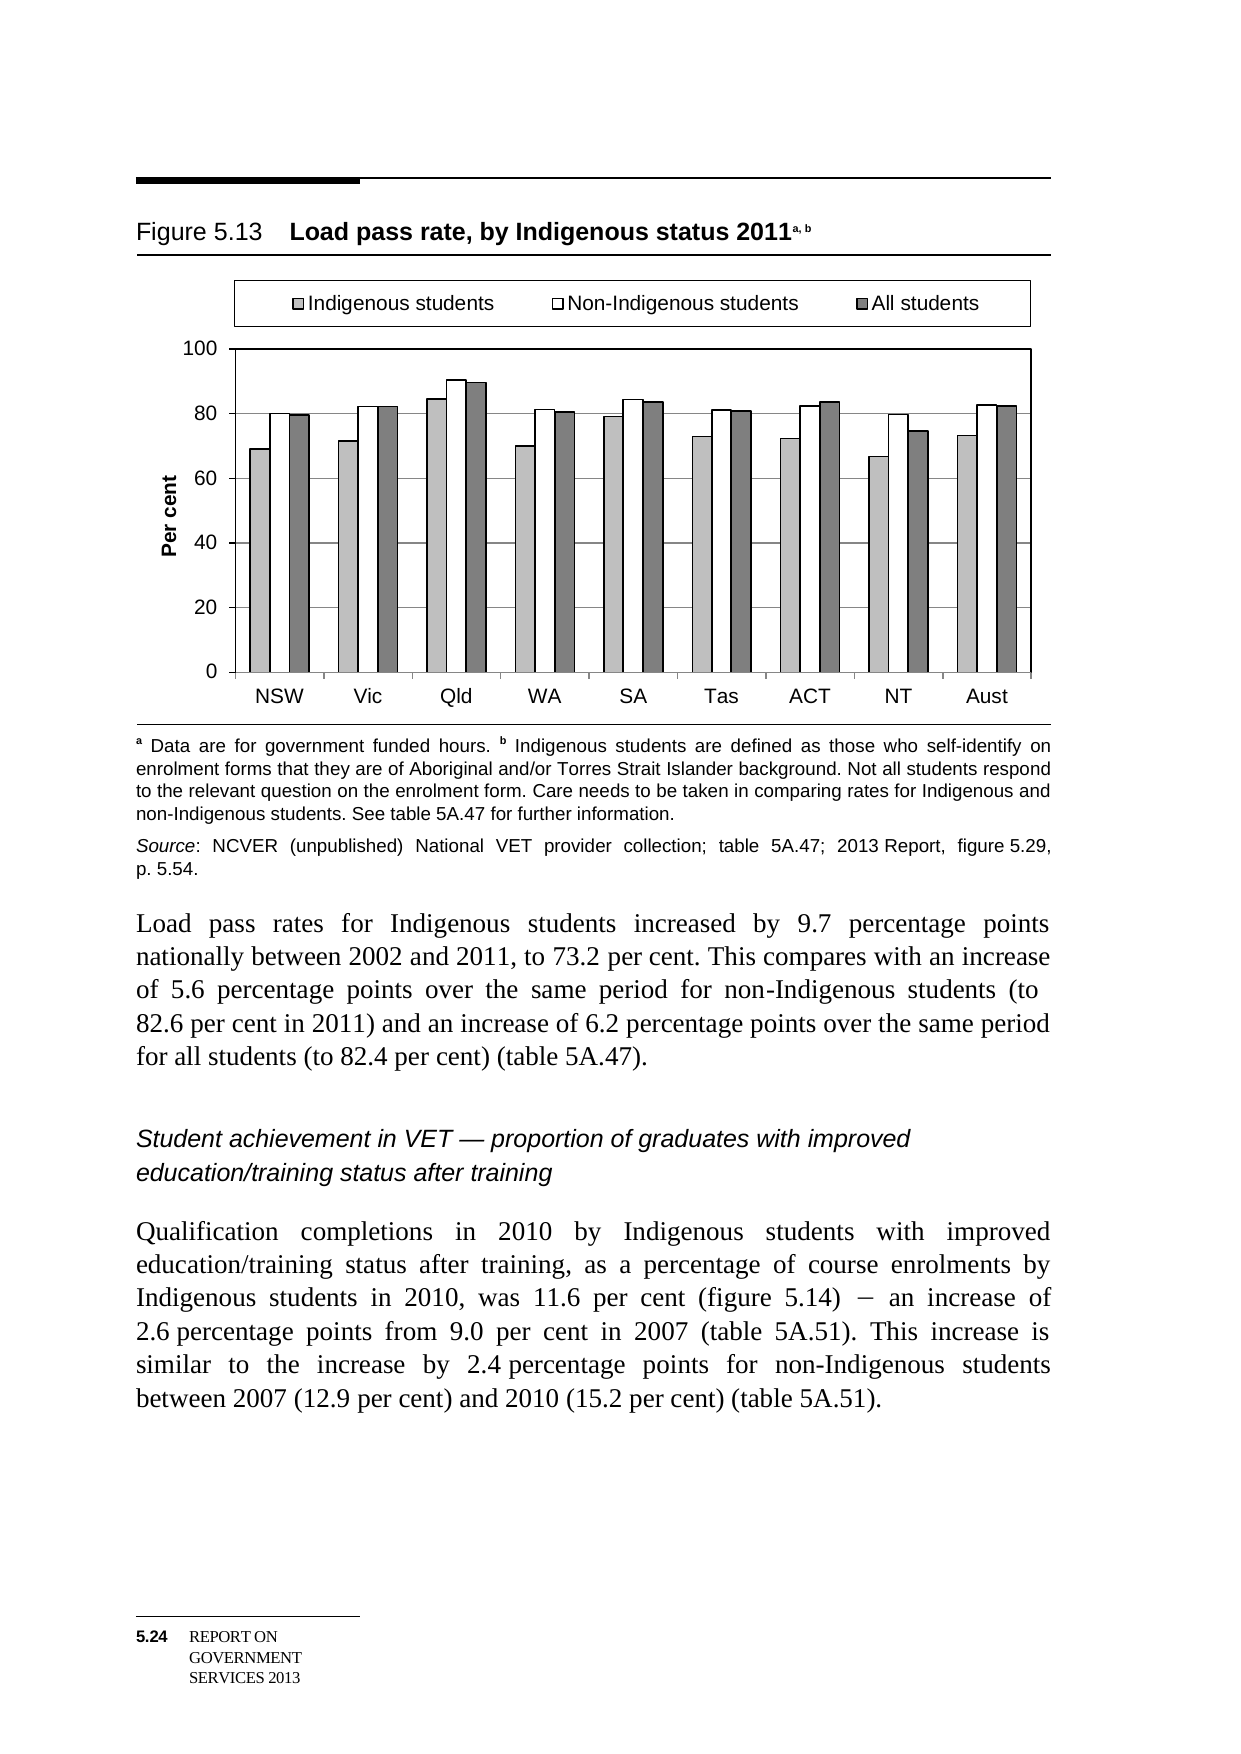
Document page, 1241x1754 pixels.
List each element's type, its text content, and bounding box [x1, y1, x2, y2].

text a Data are for government funded hours. b Indigenous students are defined as those who self-identify on enrolment forms that they are of Aboriginal and/or Torres Strait Islander background. Not all students respond to the relevant question on the enrolment form. Care needs to be taken in comparing rates for Indigenous and non-Indigenous students. See table 5A.47 for further information. [136, 734, 1051, 825]
title Figure 5.13 Load pass rate, by Indigenous status 2011a, b [136, 217, 1051, 246]
table_header [137, 256, 1051, 724]
text Source: NCVER (unpublished) National VET provider collection; table 5A.47; 2013 Report, figure 5.29, p. 5.54. [136, 834, 1051, 879]
text Load pass rates for Indigenous students increased by 9.7 percentage points nationally between 2002 and 2011, to 73.2 per cent. This compares with an increase of 5.6 percentage points over the same period for non-Indigenous students (to 82.6 per cent in 2011) and an increase of 6.2 percentage points over the same period for all students (to 82.4 per cent) (table 5A.47). [136, 904, 1051, 1071]
text Qualification completions in 2010 by Indigenous students with improved education/training status after training, as a percentage of course enrolments by Indigenous students in 2010, was 11.6 per cent (figure 5.14) an increase of 2.6 percentage points from 9.0 per cent in 2007 (table 5A.51). This increase is similar to the increase by 2.4 percentage points for non-Indigenous students between 2007 (12.9 per cent) and 2010 (15.2 per cent) (table 5A.51). [136, 1213, 1051, 1413]
text Student achievement in VET — proportion of graduates with improved education/training status after training [136, 1121, 1051, 1188]
